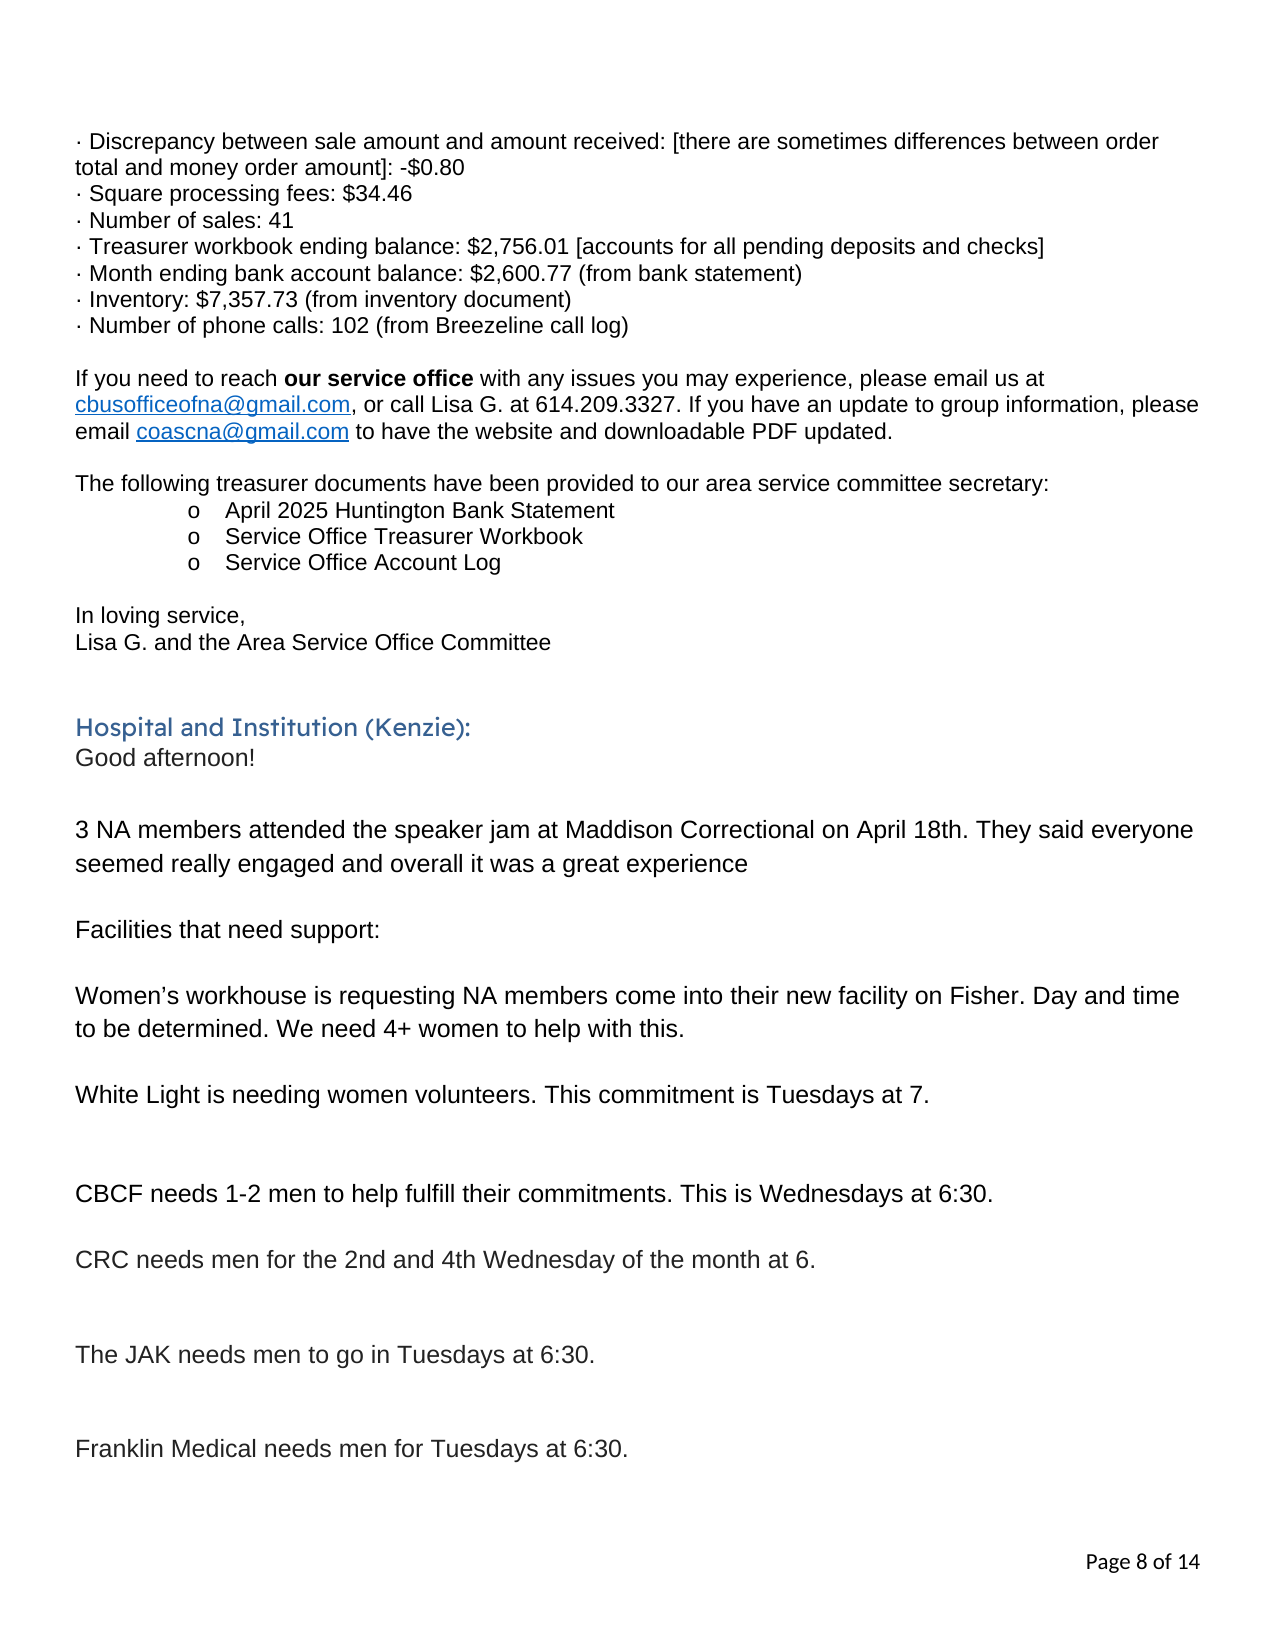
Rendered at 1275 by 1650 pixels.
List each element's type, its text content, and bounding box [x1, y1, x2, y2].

text If you need to reach our service office with any issues you may experience, please email us at cbusofficeofna@gmail.com, or call Lisa G. at 614.209.3327. If you have an update to group information, please email coascna@gmail.com to have the website and downloadable PDF updated. [75, 365, 1200, 444]
list Service Office Account Log [187, 549, 1200, 576]
text Good afternoon! [75, 743, 1200, 772]
text The JAK needs men to go in Tuesdays at 6:30. [75, 1339, 1200, 1368]
text · Discrepancy between sale amount and amount received: [there are sometimes differences between order total and money order amount]: -$0.80 [75, 128, 1200, 180]
text · Square processing fees: $34.46 [75, 180, 1200, 207]
text Women’s workhouse is requesting NA members come into their new facility on Fisher. Day and time to be determined. We need 4+ women to help with this. [75, 981, 1200, 1042]
text Lisa G. and the Area Service Office Committee [75, 628, 1200, 655]
text 3 NA members attended the speaker jam at Maddison Correctional on April 18th. They said everyone seemed really engaged and overall it was a great experience [75, 816, 1200, 877]
list April 2025 Huntington Bank Statement [187, 497, 1200, 523]
list Service Office Treasurer Workbook [187, 523, 1200, 549]
text Facilities that need support: [75, 914, 1200, 943]
text White Light is needing women volunteers. This commitment is Tuesdays at 7. [75, 1080, 1200, 1108]
text · Number of phone calls: 102 (from Breezeline call log) [75, 312, 1200, 338]
text In loving service, [75, 602, 1200, 628]
text CBCF needs 1-2 men to help fulfill their commitments. This is Wednesdays at 6:30. [75, 1179, 1200, 1207]
text CRC needs men for the 2nd and 4th Wednesday of the month at 6. [75, 1245, 1200, 1273]
text Franklin Medical needs men for Tuesdays at 6:30. [75, 1434, 1200, 1463]
text · Treasurer workbook ending balance: $2,756.01 [accounts for all pending deposits and checks] [75, 233, 1200, 259]
text · Month ending bank account balance: $2,600.77 (from bank statement) [75, 259, 1200, 286]
subtitle Hospital and Institution (Kenzie): [75, 712, 1200, 743]
text The following treasurer documents have been provided to our area service committee secretary: [75, 470, 1200, 497]
text · Number of sales: 41 [75, 207, 1200, 233]
text · Inventory: $7,357.73 (from inventory document) [75, 286, 1200, 312]
